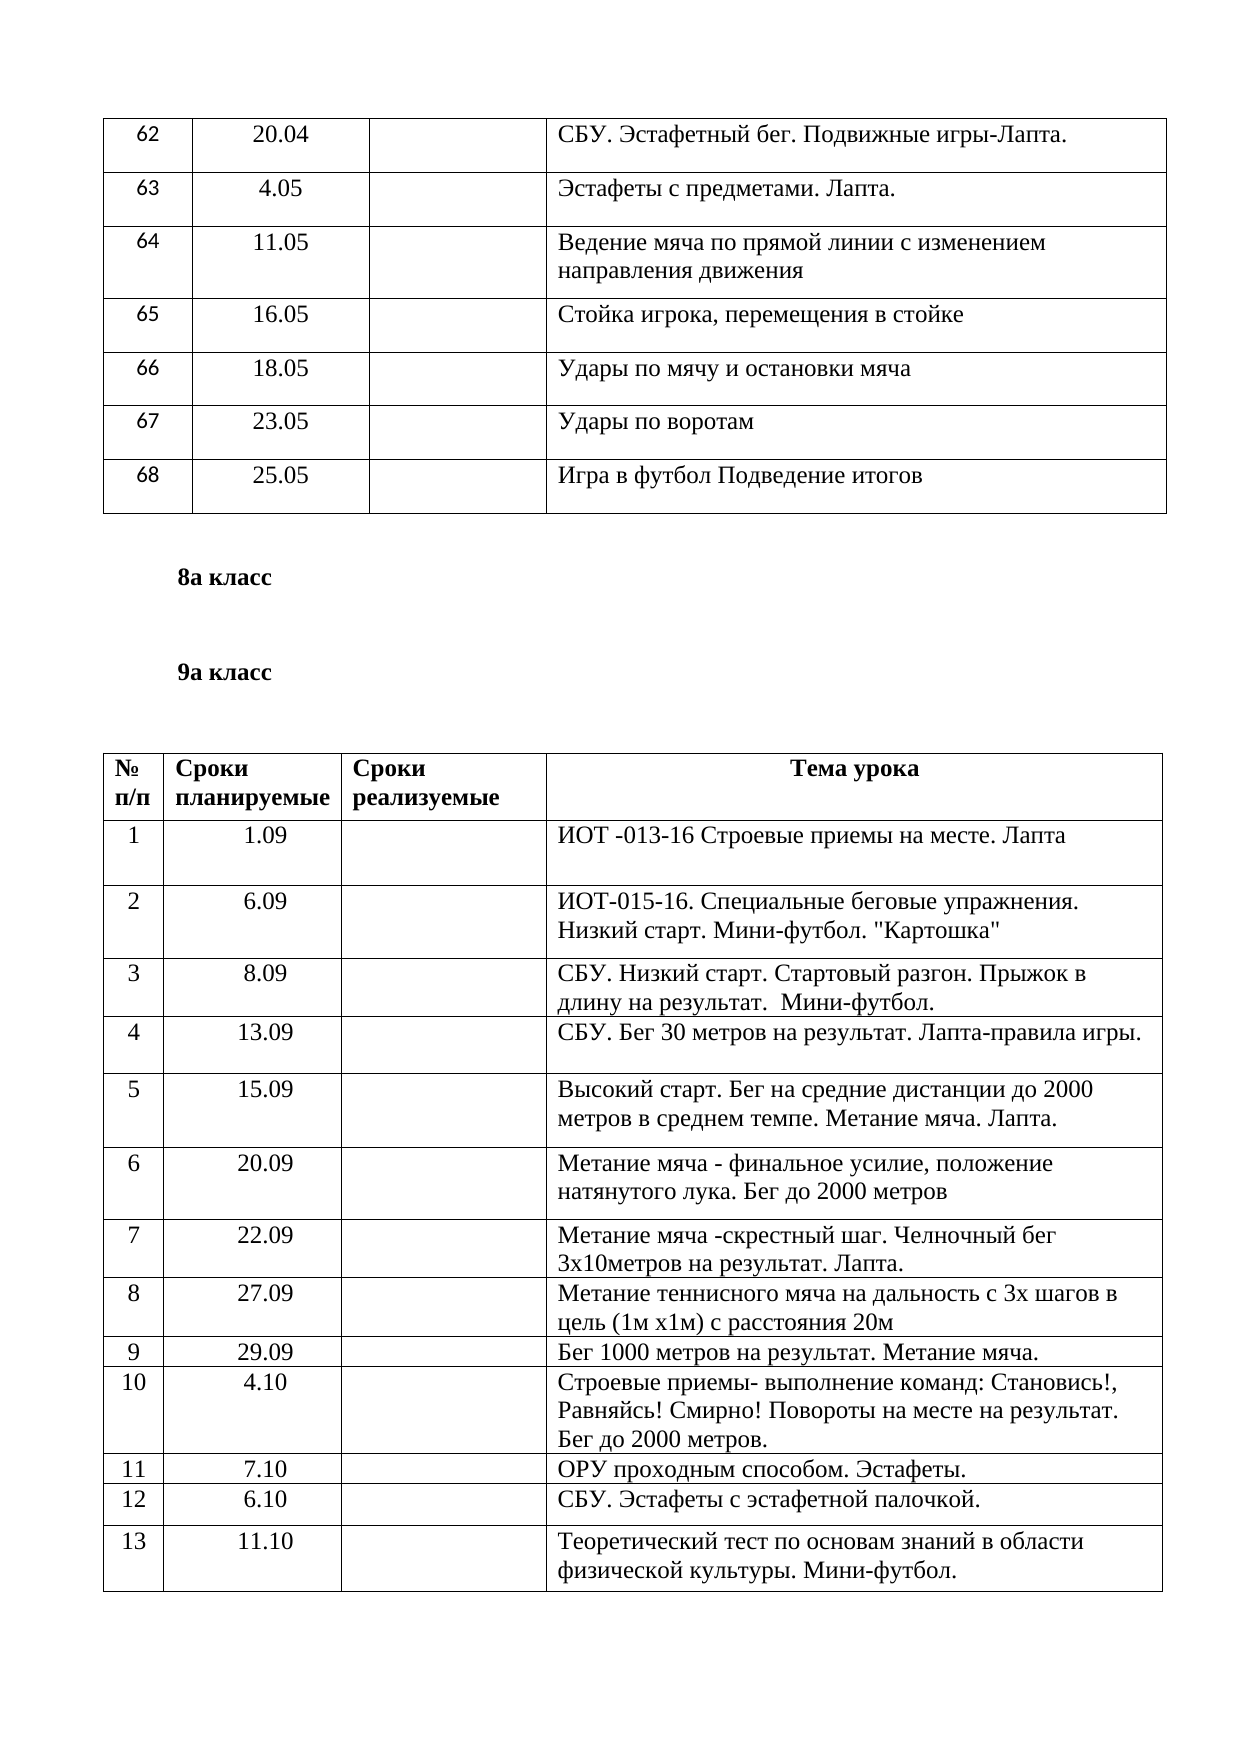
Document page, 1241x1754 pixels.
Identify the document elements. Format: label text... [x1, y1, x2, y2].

table_cell 11.10 [164, 1526, 341, 1591]
table_cell [370, 460, 546, 513]
table_cell 6.10 [164, 1484, 341, 1525]
table_cell 22.09 [164, 1220, 341, 1277]
table_cell 8.09 [164, 959, 341, 1016]
table_cell 67 [104, 406, 192, 459]
table_cell Бег 1000 метров на результат. Метание мяча. [547, 1337, 1162, 1366]
table_cell 25.05 [193, 460, 369, 513]
table_cell [342, 1367, 546, 1453]
table_cell 64 [104, 227, 192, 298]
table_cell 62 [104, 119, 192, 172]
table_cell 7 [104, 1220, 163, 1277]
table_cell Ведение мяча по прямой линии с изменением направления движения [547, 227, 1166, 298]
table_cell Игра в футбол Подведение итогов [547, 460, 1166, 513]
table_cell ОРУ проходным способом. Эстафеты. [547, 1454, 1162, 1483]
table_cell 9 [104, 1337, 163, 1366]
table_cell 1 [104, 821, 163, 885]
table_cell 68 [104, 460, 192, 513]
table_cell 66 [104, 353, 192, 405]
table_cell Эстафеты с предметами. Лапта. [547, 173, 1166, 226]
table_cell 20.04 [193, 119, 369, 172]
table_cell СБУ. Эстафеты с эстафетной палочкой. [547, 1484, 1162, 1525]
table_cell [342, 1454, 546, 1483]
table_cell 27.09 [164, 1278, 341, 1336]
table_cell 11.05 [193, 227, 369, 298]
table_cell Метание теннисного мяча на дальность с 3х шагов в цель (1м х1м) с расстояния 20м [547, 1278, 1162, 1336]
table_cell 4 [104, 1017, 163, 1073]
text 9а класс [177, 657, 1152, 686]
table_cell [342, 1526, 546, 1591]
table_cell [342, 1220, 546, 1277]
table_cell [342, 821, 546, 885]
table_cell Удары по воротам [547, 406, 1166, 459]
table_cell ИОТ-015-16. Специальные беговые упражнения. Низкий старт. Мини-футбол. "Картошка" [547, 886, 1162, 957]
table_cell [370, 353, 546, 405]
table_cell СБУ. Бег 30 метров на результат. Лапта-правила игры. [547, 1017, 1162, 1073]
table_cell 63 [104, 173, 192, 226]
table_cell 65 [104, 299, 192, 352]
table_cell 6.09 [164, 886, 341, 957]
table_cell [370, 119, 546, 172]
table_cell ИОТ -013-16 Строевые приемы на месте. Лапта [547, 821, 1162, 885]
table_cell 11 [104, 1454, 163, 1483]
table_cell 4.10 [164, 1367, 341, 1453]
table_cell [370, 173, 546, 226]
table_cell 6 [104, 1148, 163, 1219]
table_cell СБУ. Низкий старт. Стартовый разгон. Прыжок в длину на результат. Мини-футбол. [547, 959, 1162, 1016]
table_cell Строевые приемы- выполнение команд: Становись!, Равняйсь! Смирно! Повороты на месте на результат. Бег до 2000 метров. [547, 1367, 1162, 1453]
table_cell 13.09 [164, 1017, 341, 1073]
table_cell 8 [104, 1278, 163, 1336]
table_cell [370, 406, 546, 459]
table_cell [342, 959, 546, 1016]
table_cell [342, 1148, 546, 1219]
table_cell [370, 227, 546, 298]
table_cell Метание мяча -скрестный шаг. Челночный бег 3х10метров на результат. Лапта. [547, 1220, 1162, 1277]
table_cell Теоретический тест по основам знаний в области физической культуры. Мини-футбол. [547, 1526, 1162, 1591]
table_cell 12 [104, 1484, 163, 1525]
text 8а класс [177, 562, 1152, 590]
table_cell 7.10 [164, 1454, 341, 1483]
table_cell [370, 299, 546, 352]
table_cell [342, 1074, 546, 1147]
table_cell 15.09 [164, 1074, 341, 1147]
table_cell 1.09 [164, 821, 341, 885]
table_header Сроки планируемые [164, 754, 341, 819]
table_cell Стойка игрока, перемещения в стойке [547, 299, 1166, 352]
table_cell Высокий старт. Бег на средние дистанции до 2000 метров в среднем темпе. Метание мяча. Лапта. [547, 1074, 1162, 1147]
table_cell [342, 1017, 546, 1073]
table_cell 2 [104, 886, 163, 957]
table_cell 13 [104, 1526, 163, 1591]
table_cell 5 [104, 1074, 163, 1147]
table_cell [342, 1278, 546, 1336]
table_header Тема урока [547, 754, 1162, 819]
table_cell 10 [104, 1367, 163, 1453]
table_cell СБУ. Эстафетный бег. Подвижные игры-Лапта. [547, 119, 1166, 172]
table_cell [342, 1484, 546, 1525]
table_cell 20.09 [164, 1148, 341, 1219]
table_header № п/п [104, 754, 163, 819]
table_cell Удары по мячу и остановки мяча [547, 353, 1166, 405]
table_cell 18.05 [193, 353, 369, 405]
table_cell 3 [104, 959, 163, 1016]
table_cell 4.05 [193, 173, 369, 226]
table_header Сроки реализуемые [342, 754, 546, 819]
table_cell Метание мяча - финальное усилие, положение натянутого лука. Бег до 2000 метров [547, 1148, 1162, 1219]
table_cell [342, 886, 546, 957]
table_cell 23.05 [193, 406, 369, 459]
table_cell 29.09 [164, 1337, 341, 1366]
table_cell [342, 1337, 546, 1366]
table_cell 16.05 [193, 299, 369, 352]
